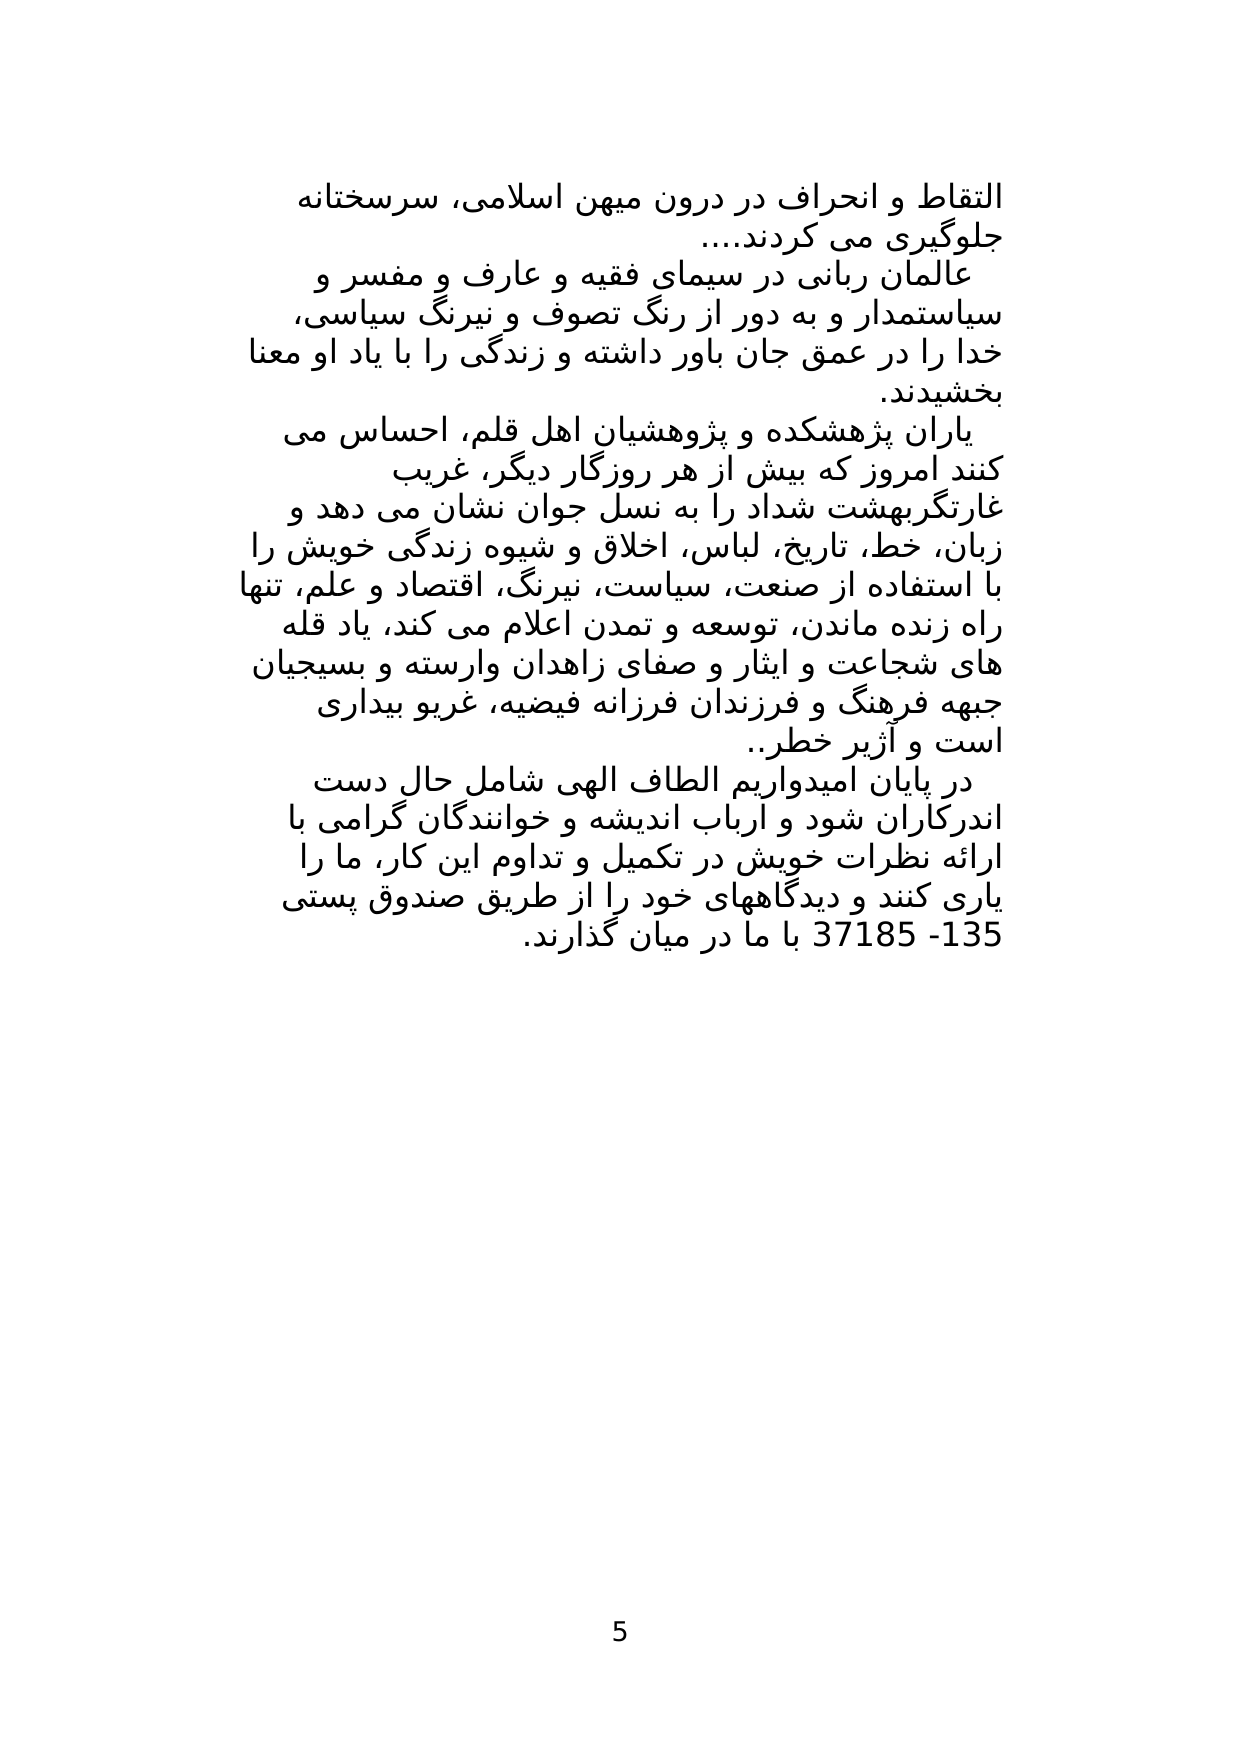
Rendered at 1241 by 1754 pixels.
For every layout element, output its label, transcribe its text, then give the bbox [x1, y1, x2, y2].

text ياران پژهشكده و پژوهشيان اهل قلم، احساس مى كنند امروز كه بيش از هر روزگار ديگر، غريب غارتگربهشت شداد را به نسل جوان نشان مى دهد و زبان، خط، تاريخ، لباس، اخلاق و شيوه زندگى خويش را با استفاده از صنعت، سياست، نيرنگ، اقتصاد و علم، تنها راه زنده ماندن، توسعه و تمدن اعلام مى كند، ياد قله هاى شجاعت و ايثار و صفاى زاهدان وارسته و بسيجيان جبهه فرهنگ و فرزندان فرزانه فيضيه، غريو بيدارى است و آژير خطر.. [236, 410, 1004, 760]
text در پايان اميدواريم الطاف الهى شامل حال دست اندركاران شود و ارباب انديشه و خوانندگان گرامى با ارائه نظرات خويش در تكميل و تداوم اين كار، ما را يارى كنند و ديدگاههاى خود را از طريق صندوق پستى 135- 37185 با ما در ميان گذارند. [236, 760, 1004, 954]
text عالمان ربانى در سيماى فقيه و عارف و مفسر و سياستمدار و به دور از رنگ تصوف و نيرنگ سياسى، خدا را در عمق جان باور داشته و زندگى را با ياد او معنا بخشيدند. [236, 255, 1004, 410]
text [236, 177, 1004, 255]
